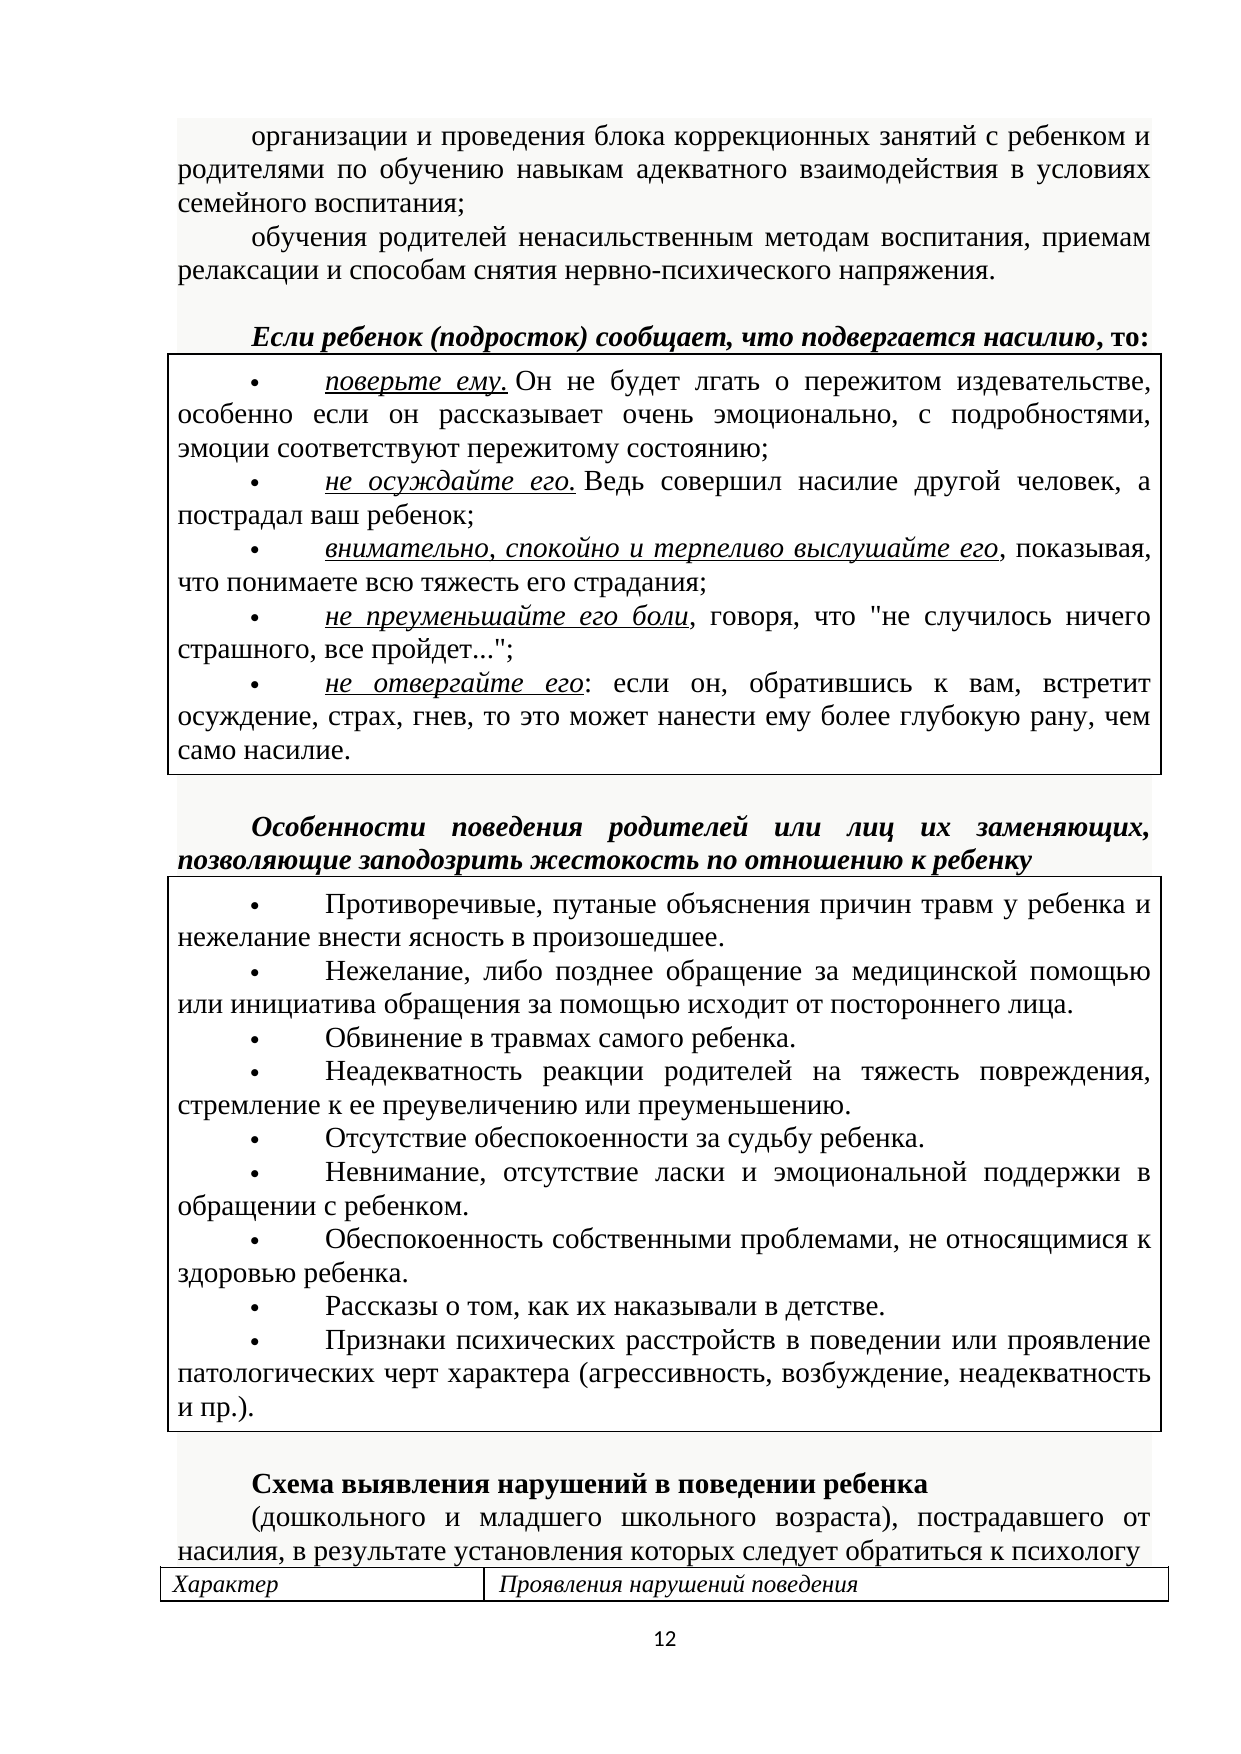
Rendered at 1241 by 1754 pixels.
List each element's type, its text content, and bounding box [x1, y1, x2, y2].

list не отвергайте его: если он, обратившись к вам, встретит осуждение, страх, гнев, то это может нанести ему более глубокую рану, чем само насилие. [169, 655, 1160, 774]
list Отсутствие обеспокоенности за судьбу ребенка. [177, 1121, 1152, 1154]
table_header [161, 1568, 483, 1600]
text организации и проведения блока коррекционных занятий с ребенком и родителями по обучению навыкам адекватного взаимодействия в условиях семейного воспитания; [177, 118, 1152, 219]
text (дошкольного и младшего школьного возраста), пострадавшего от насилия, в результате установления которых следует обратиться к психологу [177, 1499, 1152, 1566]
list Обвинение в травмах самого ребенка. [177, 1020, 1152, 1053]
list Невнимание, отсутствие ласки и эмоциональной поддержки в обращении с ребенком. [177, 1154, 1152, 1221]
text Если ребенок (подросток) сообщает, что подвергается насилию, то: [177, 319, 1152, 353]
text Особенности поведения родителей или лиц их заменяющих, позволяющие заподозрить жестокость по отношению к ребенку [177, 809, 1152, 876]
text Схема выявления нарушений в поведении ребенка [177, 1466, 1152, 1499]
list Обеспокоенность собственными проблемами, не относящимися к здоровью ребенка. [177, 1221, 1152, 1288]
list Противоречивые, путаные объяснения причин травм у ребенка и нежелание внести ясность в произошедшее. [169, 877, 1160, 953]
list Неадекватность реакции родителей на тяжесть повреждения, стремление к ее преувеличению или преуменьшению. [177, 1053, 1152, 1121]
list поверьте ему. Он не будет лгать о пережитом издевательстве, особенно если он рассказывает очень эмоционально, с подробностями, эмоции соответствуют пережитому состоянию; [169, 355, 1160, 463]
list не осуждайте его. Ведь совершил насилие другой человек, а пострадал ваш ребенок; [177, 463, 1152, 531]
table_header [485, 1568, 1168, 1600]
list не преуменьшайте его боли, говоря, что "не случилось ничего страшного, все пройдет..."; [177, 598, 1152, 655]
list Признаки психических расстройств в поведении или проявление патологических черт характера (агрессивность, возбуждение, неадекватность и пр.). [169, 1312, 1160, 1431]
text обучения родителей ненасильственным методам воспитания, приемам релаксации и способам снятия нервно-психического напряжения. [177, 219, 1152, 286]
list Рассказы о том, как их наказывали в детстве. [177, 1288, 1152, 1312]
list внимательно, спокойно и терпеливо выслушайте его, показывая, что понимаете всю тяжесть его страдания; [177, 531, 1152, 598]
list Нежелание, либо позднее обращение за медицинской помощью или инициатива обращения за помощью исходит от постороннего лица. [177, 953, 1152, 1020]
